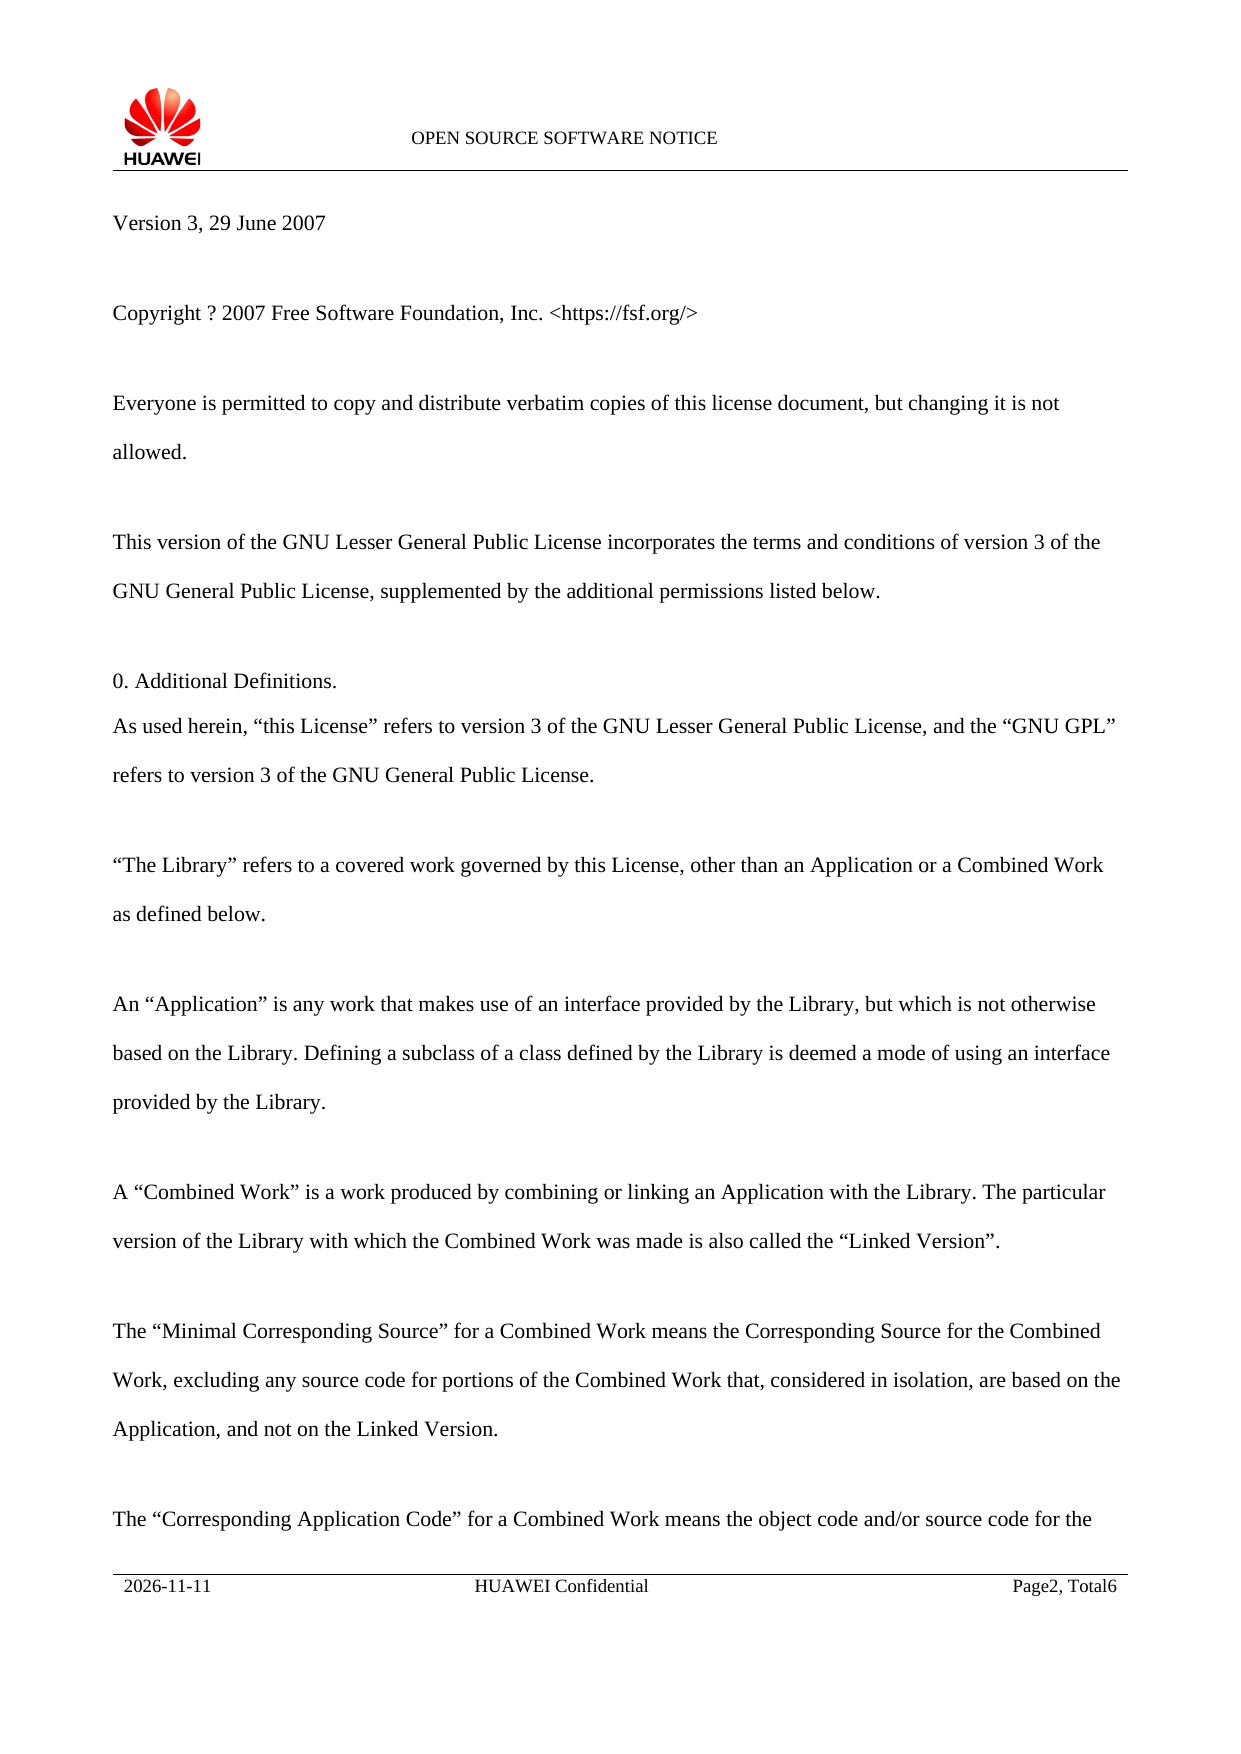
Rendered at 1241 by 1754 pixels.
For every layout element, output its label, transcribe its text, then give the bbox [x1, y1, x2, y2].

text Version 3, 29 June 2007 [112, 206, 1128, 239]
text This version of the GNU Lesser General Public License incorporates the terms and conditions of version 3 of the GNU General Public License, supplemented by the additional permissions listed below. [112, 526, 1128, 607]
text A “Combined Work” is a work produced by combining or linking an Application with the Library. The particular version of the Library with which the Combined Work was made is also called the “Linked Version”. [112, 1175, 1128, 1257]
text An “Application” is any work that makes use of an interface provided by the Library, but which is not otherwise based on the Library. Defining a subclass of a class defined by the Library is deemed a mode of using an interface provided by the Library. [112, 988, 1128, 1118]
text “The Library” refers to a covered work governed by this License, other than an Application or a Combined Work as defined below. [112, 849, 1128, 930]
text As used herein, “this License” refers to version 3 of the GNU Lesser General Public License, and the “GNU GPL” refers to version 3 of the GNU General Public License. [112, 710, 1128, 791]
text The “Minimal Corresponding Source” for a Combined Work means the Corresponding Source for the Combined Work, excluding any source code for portions of the Combined Work that, considered in isolation, are based on the Application, and not on the Linked Version. [112, 1314, 1128, 1444]
text Copyright ? 2007 Free Software Foundation, Inc. <https://fsf.org/> [112, 297, 1128, 329]
text 0. Additional Definitions. [112, 665, 1128, 697]
text Everyone is permitted to copy and distribute verbatim copies of this license document, but changing it is not allowed. [112, 387, 1128, 468]
picture [124, 88, 201, 165]
